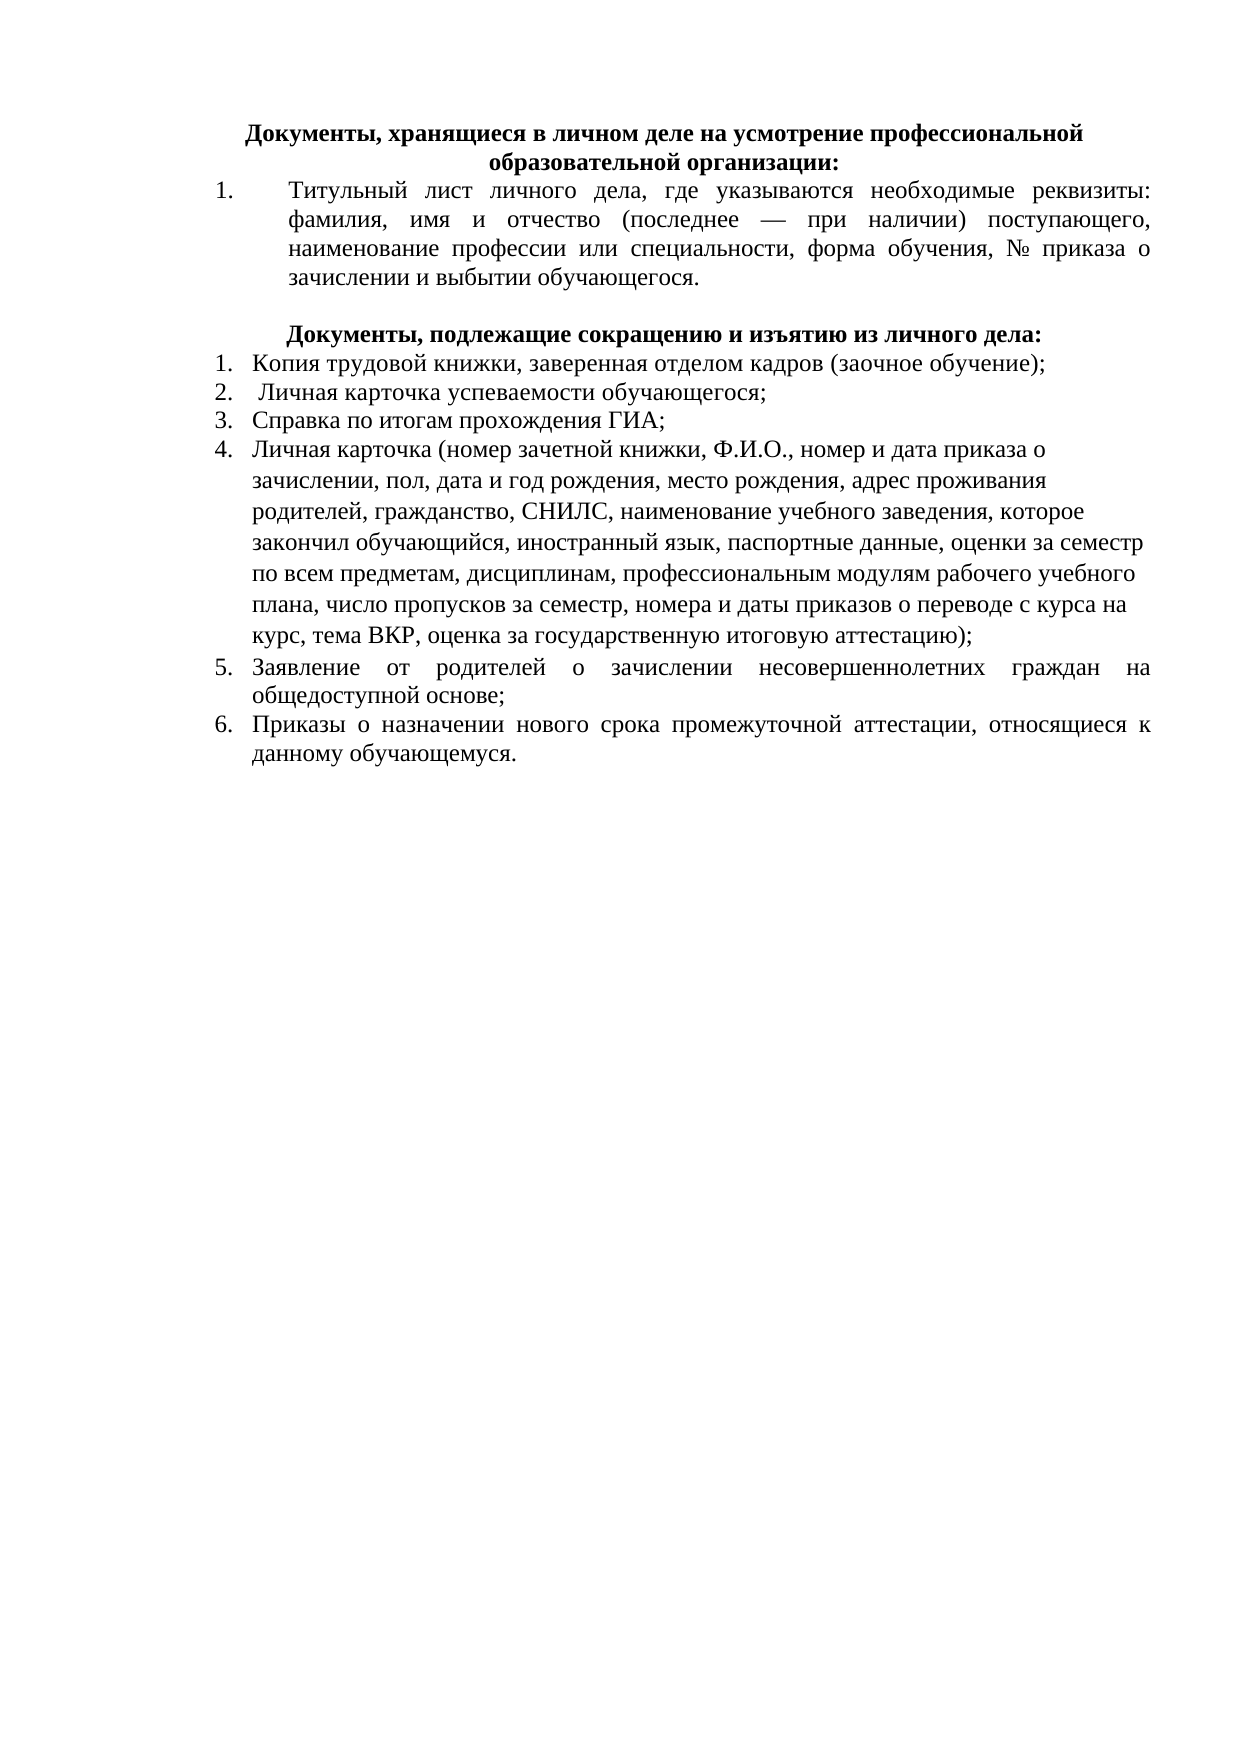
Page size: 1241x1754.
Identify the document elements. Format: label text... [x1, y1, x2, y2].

list Приказы о назначении нового срока промежуточной аттестации, относящиеся к данному обучающемуся. [214, 709, 1152, 767]
list Титульный лист личного дела, где указываются необходимые реквизиты: фамилия, имя и отчество (последнее — при наличии) поступающего, наименование профессии или специальности, форма обучения, № приказа о зачислении и выбытии обучающегося. [215, 176, 1152, 291]
text Документы, подлежащие сокращению и изъятию из личного дела: [177, 319, 1152, 348]
list Личная карточка (номер зачетной книжки, Ф.И.О., номер и дата приказа о зачислении, пол, дата и год рождения, место рождения, адрес проживания родителей, гражданство, СНИЛС, наименование учебного заведения, которое закончил обучающийся, иностранный язык, паспортные данные, оценки за семестр по всем предметам, дисциплинам, профессиональным модулям рабочего учебного плана, число пропусков за семестр, номера и даты приказов о переводе с курса на курс, тема ВКР, оценка за государственную итоговую аттестацию); [214, 434, 1152, 649]
list Копия трудовой книжки, заверенная отделом кадров (заочное обучение); [214, 348, 1152, 377]
text Документы, хранящиеся в личном деле на усмотрение профессиональной образовательной организации: [177, 118, 1152, 176]
list Справка по итогам прохождения ГИА; [214, 406, 1152, 434]
list Личная карточка успеваемости обучающегося; [214, 377, 1152, 406]
list Заявление от родителей о зачислении несовершеннолетних граждан на общедоступной основе; [214, 652, 1152, 709]
